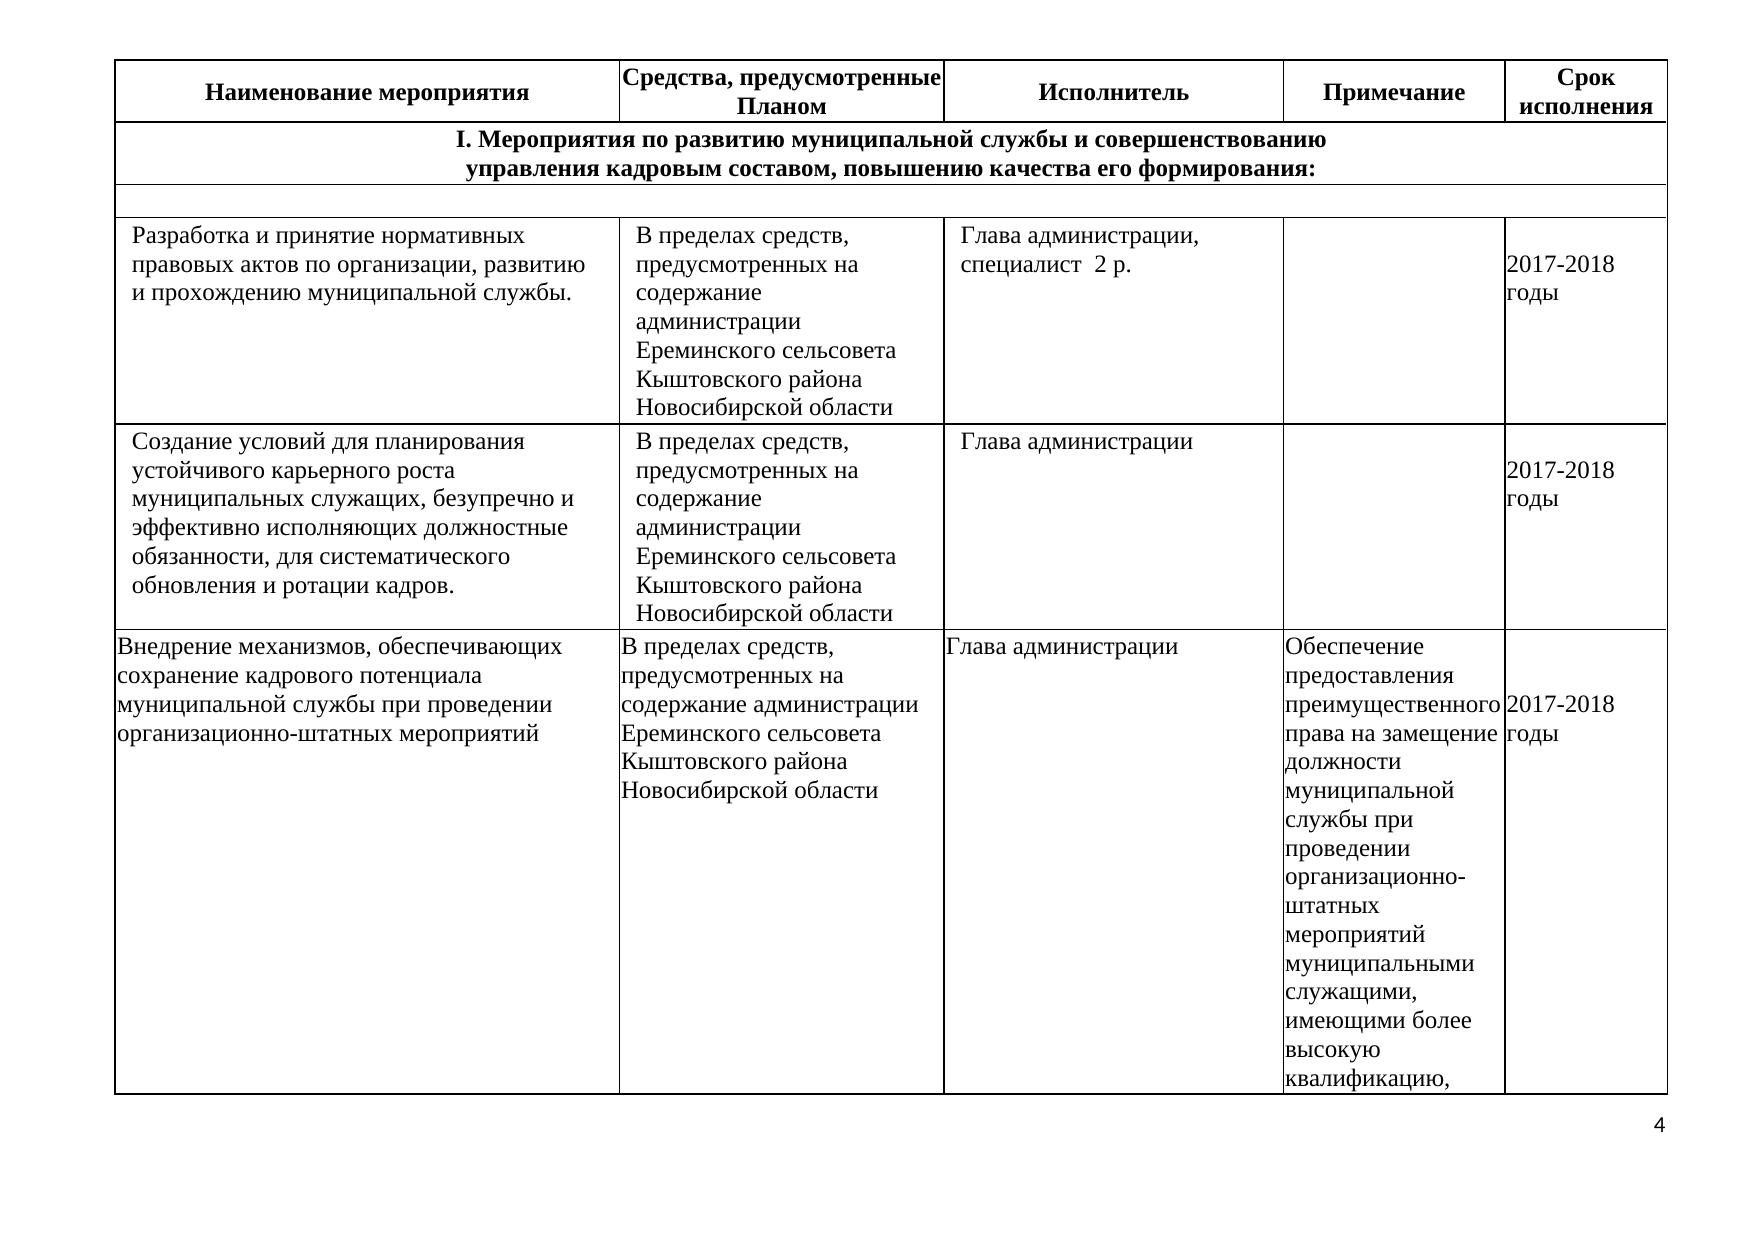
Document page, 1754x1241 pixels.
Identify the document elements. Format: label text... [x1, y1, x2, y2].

table_header Наименование мероприятия [116, 61, 619, 121]
table_cell В пределах средств, предусмотренных на содержание администрации Ереминского сельсовета Кыштовского района Новосибирской области [620, 218, 943, 423]
table_cell [116, 184, 1667, 217]
table_cell I. Мероприятия по развитию муниципальной службы и совершенствованию управления кадровым составом, повышению качества его формирования: [116, 121, 1667, 183]
table_cell [1284, 425, 1504, 629]
table_cell Разработка и принятие нормативных правовых актов по организации, развитию и прохождению муниципальной службы. [116, 218, 619, 423]
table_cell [620, 630, 943, 1093]
table_cell [1284, 218, 1504, 423]
table_cell Глава администрации, специалист 2 р. [945, 218, 1283, 423]
table_cell Создание условий для планирования устойчивого карьерного роста муниципальных служащих, безупречно и эффективно исполняющих должностные обязанности, для систематического обновления и ротации кадров. [116, 425, 619, 629]
table_header Примечание [1284, 61, 1504, 121]
table_header Исполнитель [945, 61, 1283, 121]
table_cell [116, 630, 619, 1093]
table_cell Глава администрации [945, 630, 1283, 1093]
table_cell 2017-2018 годы [1506, 423, 1667, 629]
table_header Средства, предусмотренные Планом [620, 61, 943, 121]
table_cell 2017-2018 годы [1506, 629, 1667, 1093]
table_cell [1284, 630, 1504, 1093]
table_cell Глава администрации [945, 425, 1283, 629]
table_header Срок исполнения [1506, 61, 1667, 121]
table_cell В пределах средств, предусмотренных на содержание администрации Ереминского сельсовета Кыштовского района Новосибирской области [620, 425, 943, 629]
table_cell 2017-2018 годы [1506, 217, 1667, 423]
